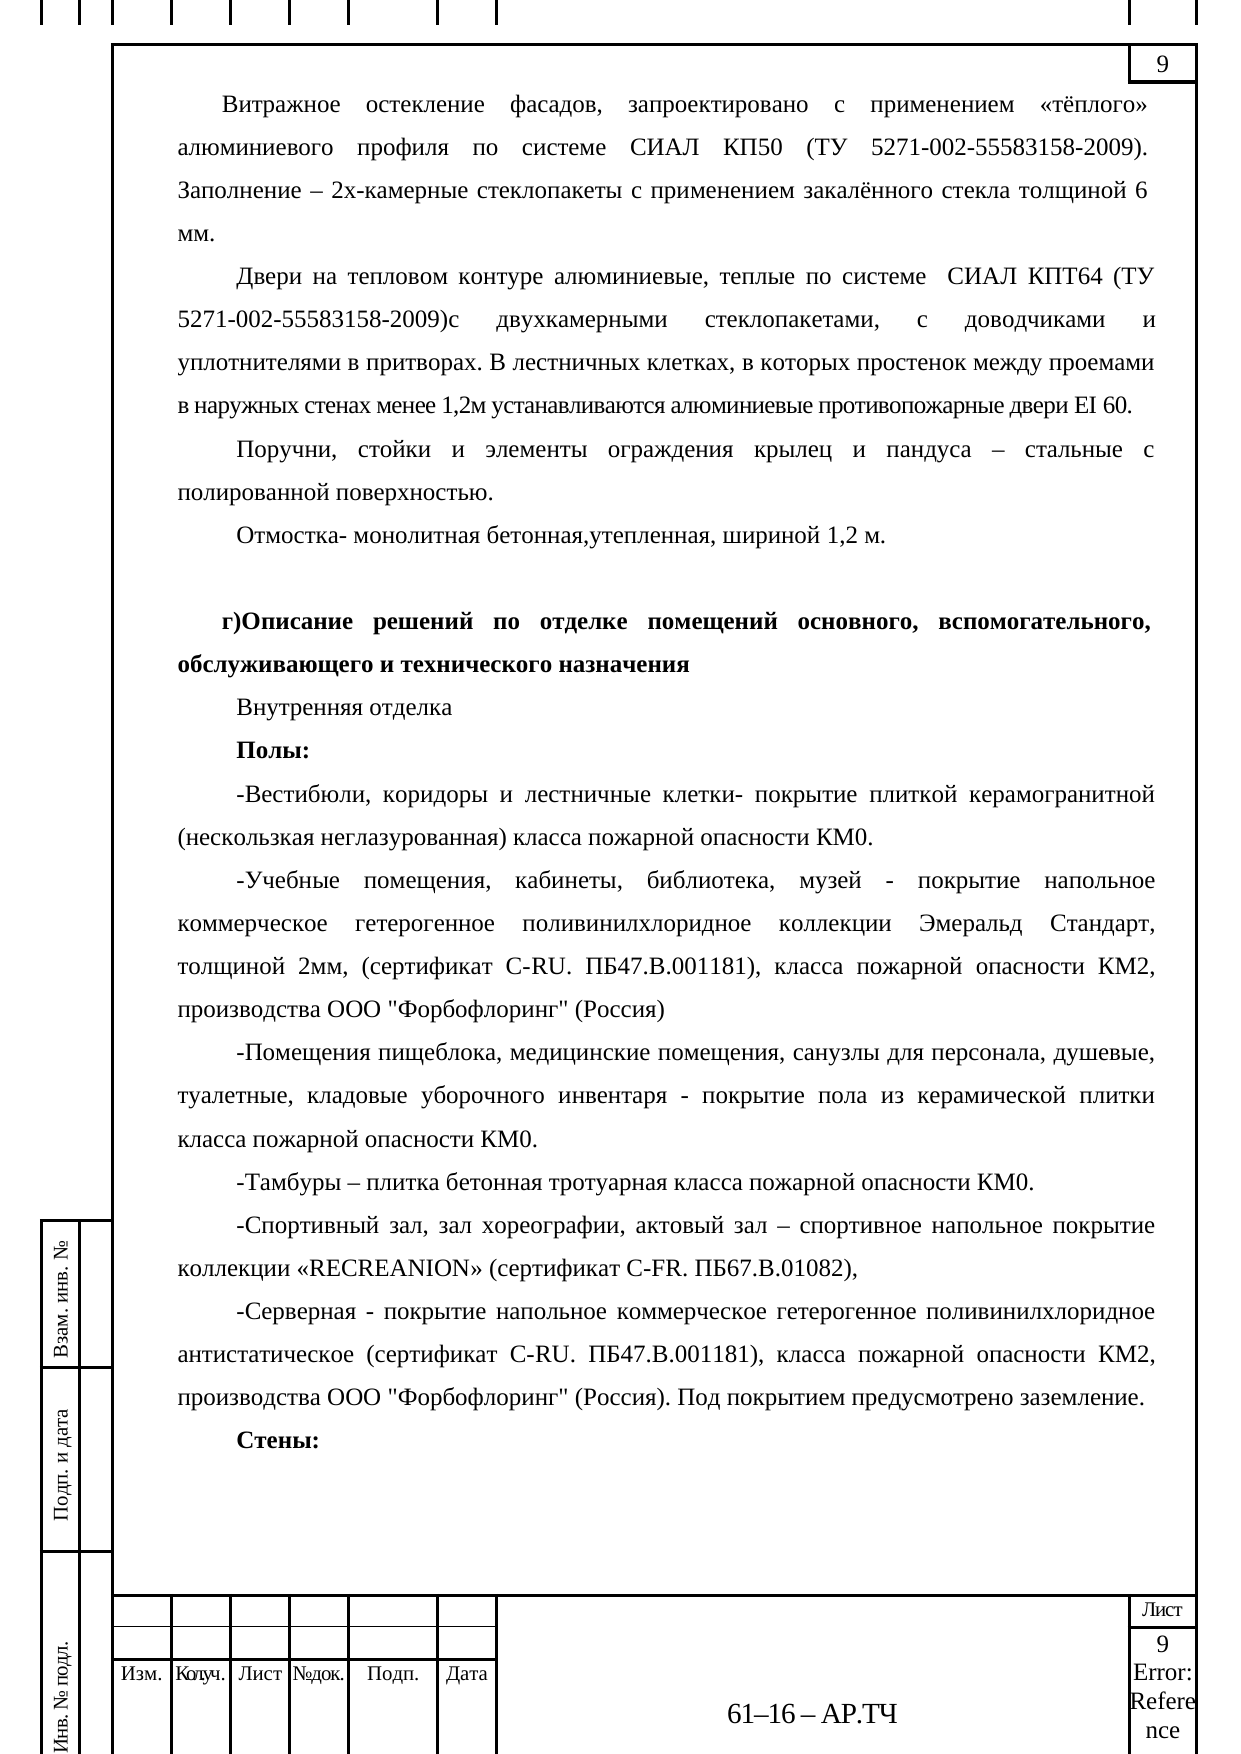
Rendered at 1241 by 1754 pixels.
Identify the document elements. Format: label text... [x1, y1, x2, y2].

text Отмостка- монолитная бетонная,утепленная, шириной 1,2 м. [177, 520, 1156, 549]
text -Учебные помещения, кабинеты, библиотека, музей - покрытие напольное коммерческое гетерогенное поливинилхлоридное коллекции Эмеральд Стандарт, толщиной 2мм, (сертификат С-RU. ПБ47.В.001181), класса пожарной опасности КМ2, производства ООО "Форбофлоринг" (Россия) [177, 865, 1156, 1023]
text Стены: [177, 1426, 1156, 1454]
text -Вестибюли, коридоры и лестничные клетки- покрытие плиткой керамогранитной (нескользкая неглазурованная) класса пожарной опасности КМ0. [177, 779, 1156, 851]
text -Серверная - покрытие напольное коммерческое гетерогенное поливинилхлоридное антистатическое (сертификат С-RU. ПБ47.В.001181), класса пожарной опасности КМ2, производства ООО "Форбофлоринг" (Россия). Под покрытием предусмотрено заземление. [177, 1296, 1156, 1411]
text -Тамбуры – плитка бетонная тротуарная класса пожарной опасности КМ0. [177, 1167, 1156, 1196]
text Витражное остекление фасадов, запроектировано с применением «тёплого» алюминиевого профиля по системе СИАЛ КП50 (ТУ 5271-002-55583158-2009). Заполнение – 2х-камерные стеклопакеты с применением закалённого стекла толщиной 6 мм. [177, 89, 1149, 247]
text Двери на тепловом контуре алюминиевые, теплые по системе СИАЛ КПТ64 (ТУ 5271-002-55583158-2009)с двухкамерными стеклопакетами, с доводчиками и уплотнителями в притворах. В лестничных клетках, в которых простенок между проемами в наружных стенах менее 1,2м устанавливаются алюминиевые противопожарные двери EI 60. [177, 261, 1156, 419]
text Внутренняя отделка [177, 692, 1156, 721]
text Полы: [177, 736, 1156, 764]
list г)Описание решений по отделке помещений основного, вспомогательного, обслуживающего и технического назначения [177, 606, 1152, 678]
text Поручни, стойки и элементы ограждения крылец и пандуса – стальные с полированной поверхностью. [177, 434, 1156, 506]
text -Помещения пищеблока, медицинские помещения, санузлы для персонала, душевые, туалетные, кладовые уборочного инвентаря - покрытие пола из керамической плитки класса пожарной опасности КМ0. [177, 1037, 1156, 1152]
text -Спортивный зал, зал хореографии, актовый зал – спортивное напольное покрытие коллекции «RECREANION» (сертификат С-FR. ПБ67.В.01082), [177, 1210, 1156, 1282]
